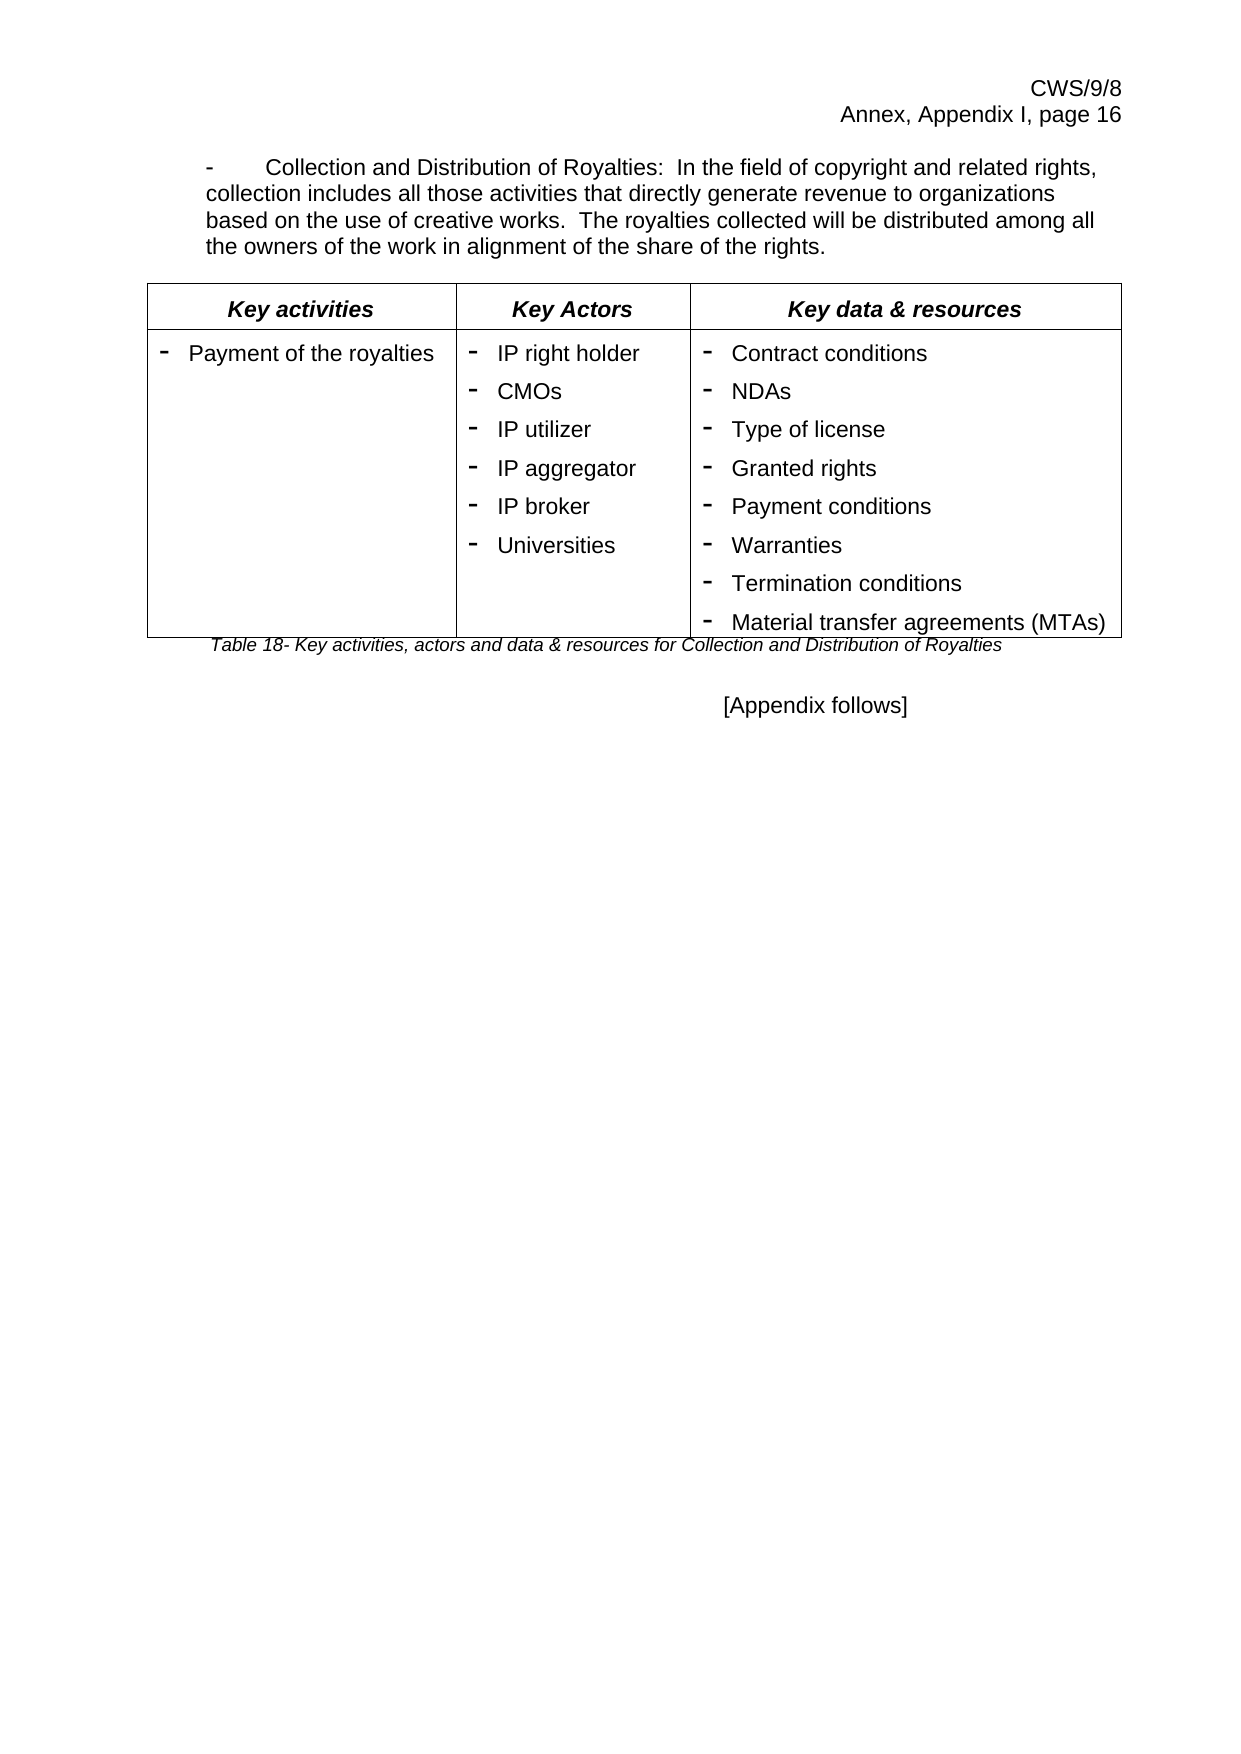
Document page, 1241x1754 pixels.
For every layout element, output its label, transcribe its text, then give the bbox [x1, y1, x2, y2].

table_header IP right holder CMOs IP utilizer IP aggregator IP broker Universities [457, 330, 690, 634]
table_header Payment of the royalties [148, 330, 456, 637]
table_header Key data & resources [691, 284, 1121, 328]
table_header Key activities [148, 284, 456, 328]
text [Appendix follows] [723, 692, 1122, 719]
list Collection and Distribution of Royalties: In the field of copyright and related rights, collection includes all those activities that directly generate revenue to organizations based on the use of creative works. The royalties collected will be distributed among all the owners of the work in alignment of the share of the rights. [206, 154, 1122, 259]
table_header Contract conditions NDAs Type of license Granted rights Payment conditions Warranties Termination conditions Material transfer agreements (MTAs) [691, 330, 1121, 637]
text Table 18- Key activities, actors and data & resources for Collection and Distribution of Royalties [210, 634, 1107, 656]
table_header Key Actors [457, 284, 690, 328]
